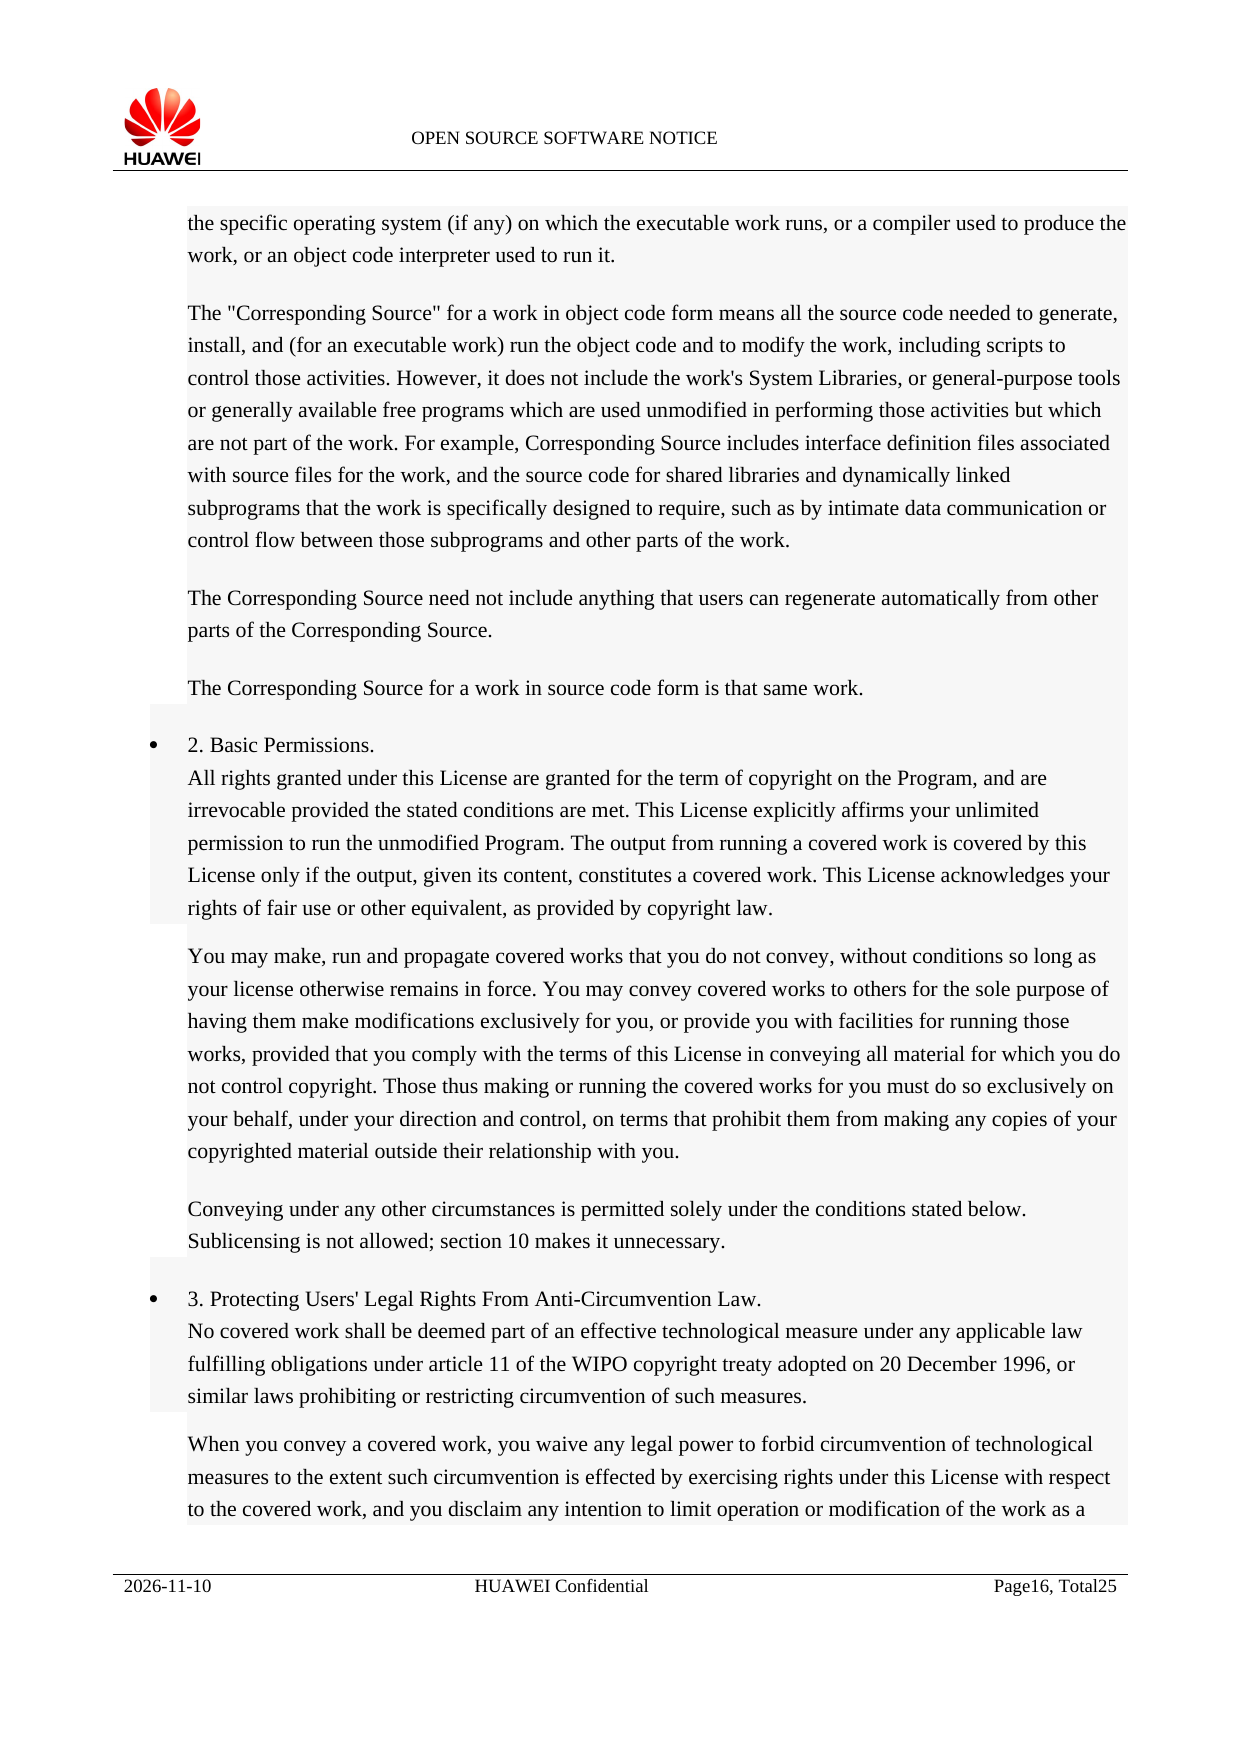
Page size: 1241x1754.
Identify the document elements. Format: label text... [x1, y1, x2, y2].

list 2. Basic Permissions. All rights granted under this License are granted for the term of copyright on the Program, and are irrevocable provided the stated conditions are met. This License explicitly affirms your unlimited permission to run the unmodified Program. The output from running a covered work is covered by this License only if the output, given its content, constitutes a covered work. This License acknowledges your rights of fair use or other equivalent, as provided by copyright law. [150, 729, 1128, 924]
text The "Corresponding Source" for a work in object code form means all the source code needed to generate, install, and (for an executable work) run the object code and to modify the work, including scripts to control those activities. However, it does not include the work's System Libraries, or general-purpose tools or generally available free programs which are used unmodified in performing those activities but which are not part of the work. For example, Corresponding Source includes interface definition files associated with source files for the work, and the source code for shared libraries and dynamically linked subprograms that the work is specifically designed to require, such as by intimate data communication or control flow between those subprograms and other parts of the work. [187, 296, 1128, 556]
picture [124, 88, 201, 165]
text The Corresponding Source need not include anything that users can regenerate automatically from other parts of the Corresponding Source. [187, 581, 1128, 646]
list 3. Protecting Users' Legal Rights From Anti-Circumvention Law. No covered work shall be deemed part of an effective technological measure under any applicable law fulfilling obligations under article 11 of the WIPO copyright treaty adopted on 20 December 1996, or similar laws prohibiting or restricting circumvention of such measures. [150, 1282, 1128, 1412]
text Conveying under any other circumstances is permitted solely under the conditions stated below. Sublicensing is not allowed; section 10 makes it unnecessary. [187, 1192, 1128, 1257]
text You may make, run and propagate covered works that you do not convey, without conditions so long as your license otherwise remains in force. You may convey covered works to others for the sole purpose of having them make modifications exclusively for you, or provide you with facilities for running those works, provided that you comply with the terms of this License in conveying all material for which you do not control copyright. Those thus making or running the covered works for you must do so exclusively on your behalf, under your direction and control, on terms that prohibit them from making any copies of your copyrighted material outside their relationship with you. [187, 939, 1128, 1167]
text The Corresponding Source for a work in source code form is that same work. [187, 671, 1128, 704]
